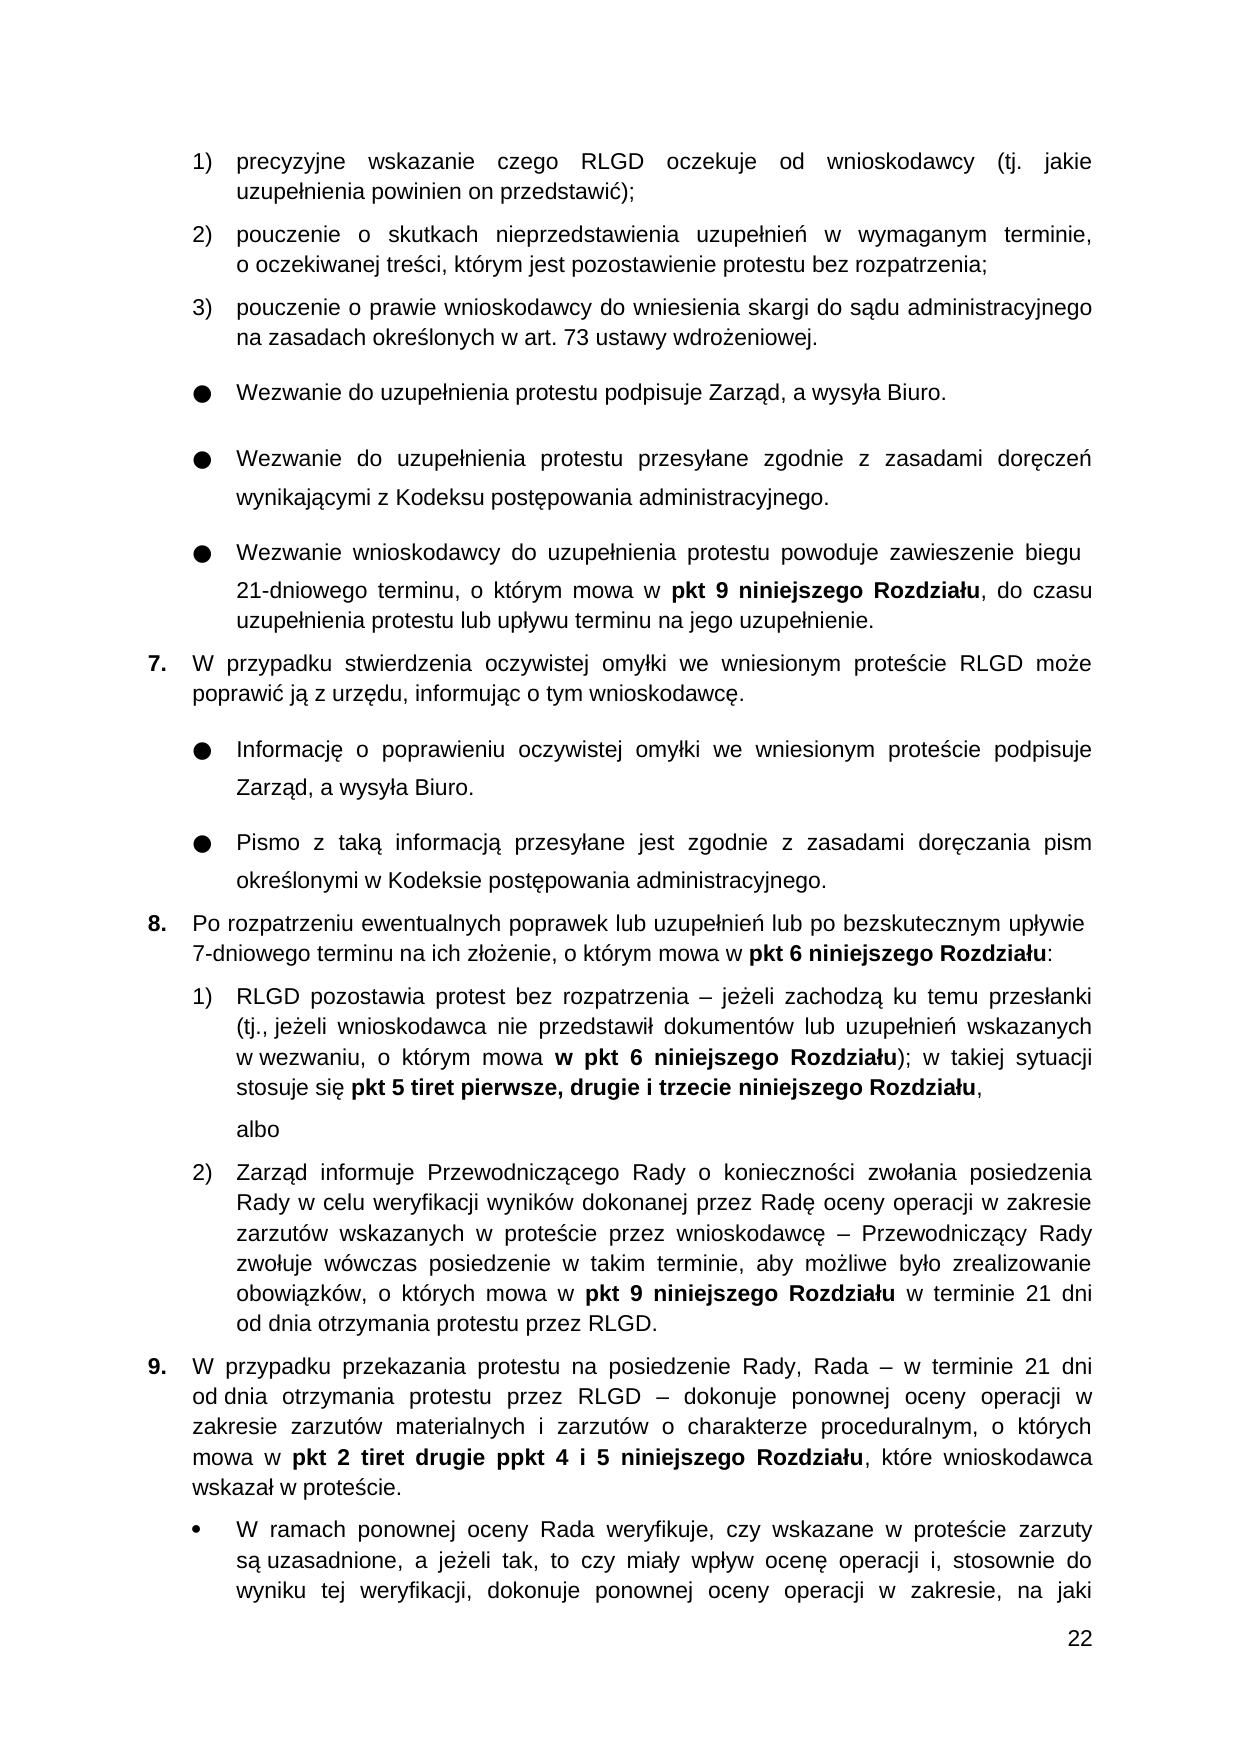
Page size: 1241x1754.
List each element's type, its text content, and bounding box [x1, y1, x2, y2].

list Zarząd informuje Przewodniczącego Rady o konieczności zwołania posiedzenia Rady w celu weryfikacji wyników dokonanej przez Radę oceny operacji w zakresie zarzutów wskazanych w proteście przez wnioskodawcę – Przewodniczący Rady zwołuje wówczas posiedzenie w takim terminie, aby możliwe było zrealizowanie obowiązków, o których mowa w pkt 9 niniejszego Rozdziału w terminie 21 dni od dnia otrzymania protestu przez RLGD. [192, 1159, 1093, 1336]
list Po rozpatrzeniu ewentualnych poprawek lub uzupełnień lub po bezskutecznym upływie 7-dniowego terminu na ich złożenie, o którym mowa w pkt 6 niniejszego Rozdziału: [148, 910, 1093, 967]
list precyzyjne wskazanie czego RLGD oczekuje od wnioskodawcy (tj. jakie uzupełnienia powinien on przedstawić); [192, 148, 1093, 204]
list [192, 1516, 1093, 1603]
text albo [236, 1116, 1093, 1143]
list Pismo z taką informacją przesyłane jest zgodnie z zasadami doręczania pism określonymi w Kodeksie postępowania administracyjnego. [192, 817, 1093, 894]
list Wezwanie do uzupełnienia protestu przesyłane zgodnie z zasadami doręczeń wynikającymi z Kodeksu postępowania administracyjnego. [192, 433, 1093, 510]
list W przypadku stwierdzenia oczywistej omyłki we wniesionym proteście RLGD może poprawić ją z urzędu, informując o tym wnioskodawcę. [148, 650, 1093, 707]
list Wezwanie do uzupełnienia protestu podpisuje Zarząd, a wysyła Biuro. [192, 366, 1093, 413]
list W przypadku przekazania protestu na posiedzenie Rady, Rada – w terminie 21 dni od dnia otrzymania protestu przez RLGD – dokonuje ponownej oceny operacji w zakresie zarzutów materialnych i zarzutów o charakterze proceduralnym, o których mowa w pkt 2 tiret drugie ppkt 4 i 5 niniejszego Rozdziału, które wnioskodawca wskazał w proteście. [148, 1353, 1093, 1500]
list pouczenie o skutkach nieprzedstawienia uzupełnień w wymaganym terminie, o oczekiwanej treści, którym jest pozostawienie protestu bez rozpatrzenia; [192, 221, 1093, 277]
list RLGD pozostawia protest bez rozpatrzenia – jeżeli zachodzą ku temu przesłanki (tj., jeżeli wnioskodawca nie przedstawił dokumentów lub uzupełnień wskazanych w wezwaniu, o którym mowa w pkt 6 niniejszego Rozdziału); w takiej sytuacji stosuje się pkt 5 tiret pierwsze, drugie i trzecie niniejszego Rozdziału, [192, 983, 1093, 1100]
list Informację o poprawieniu oczywistej omyłki we wniesionym proteście podpisuje Zarząd, a wysyła Biuro. [192, 723, 1093, 800]
list Wezwanie wnioskodawcy do uzupełnienia protestu powoduje zawieszenie biegu 21-dniowego terminu, o którym mowa w pkt 9 niniejszego Rozdziału, do czasu uzupełnienia protestu lub upływu terminu na jego uzupełnienie. [192, 526, 1093, 634]
list pouczenie o prawie wnioskodawcy do wniesienia skargi do sądu administracyjnego na zasadach określonych w art. 73 ustawy wdrożeniowej. [192, 293, 1093, 350]
